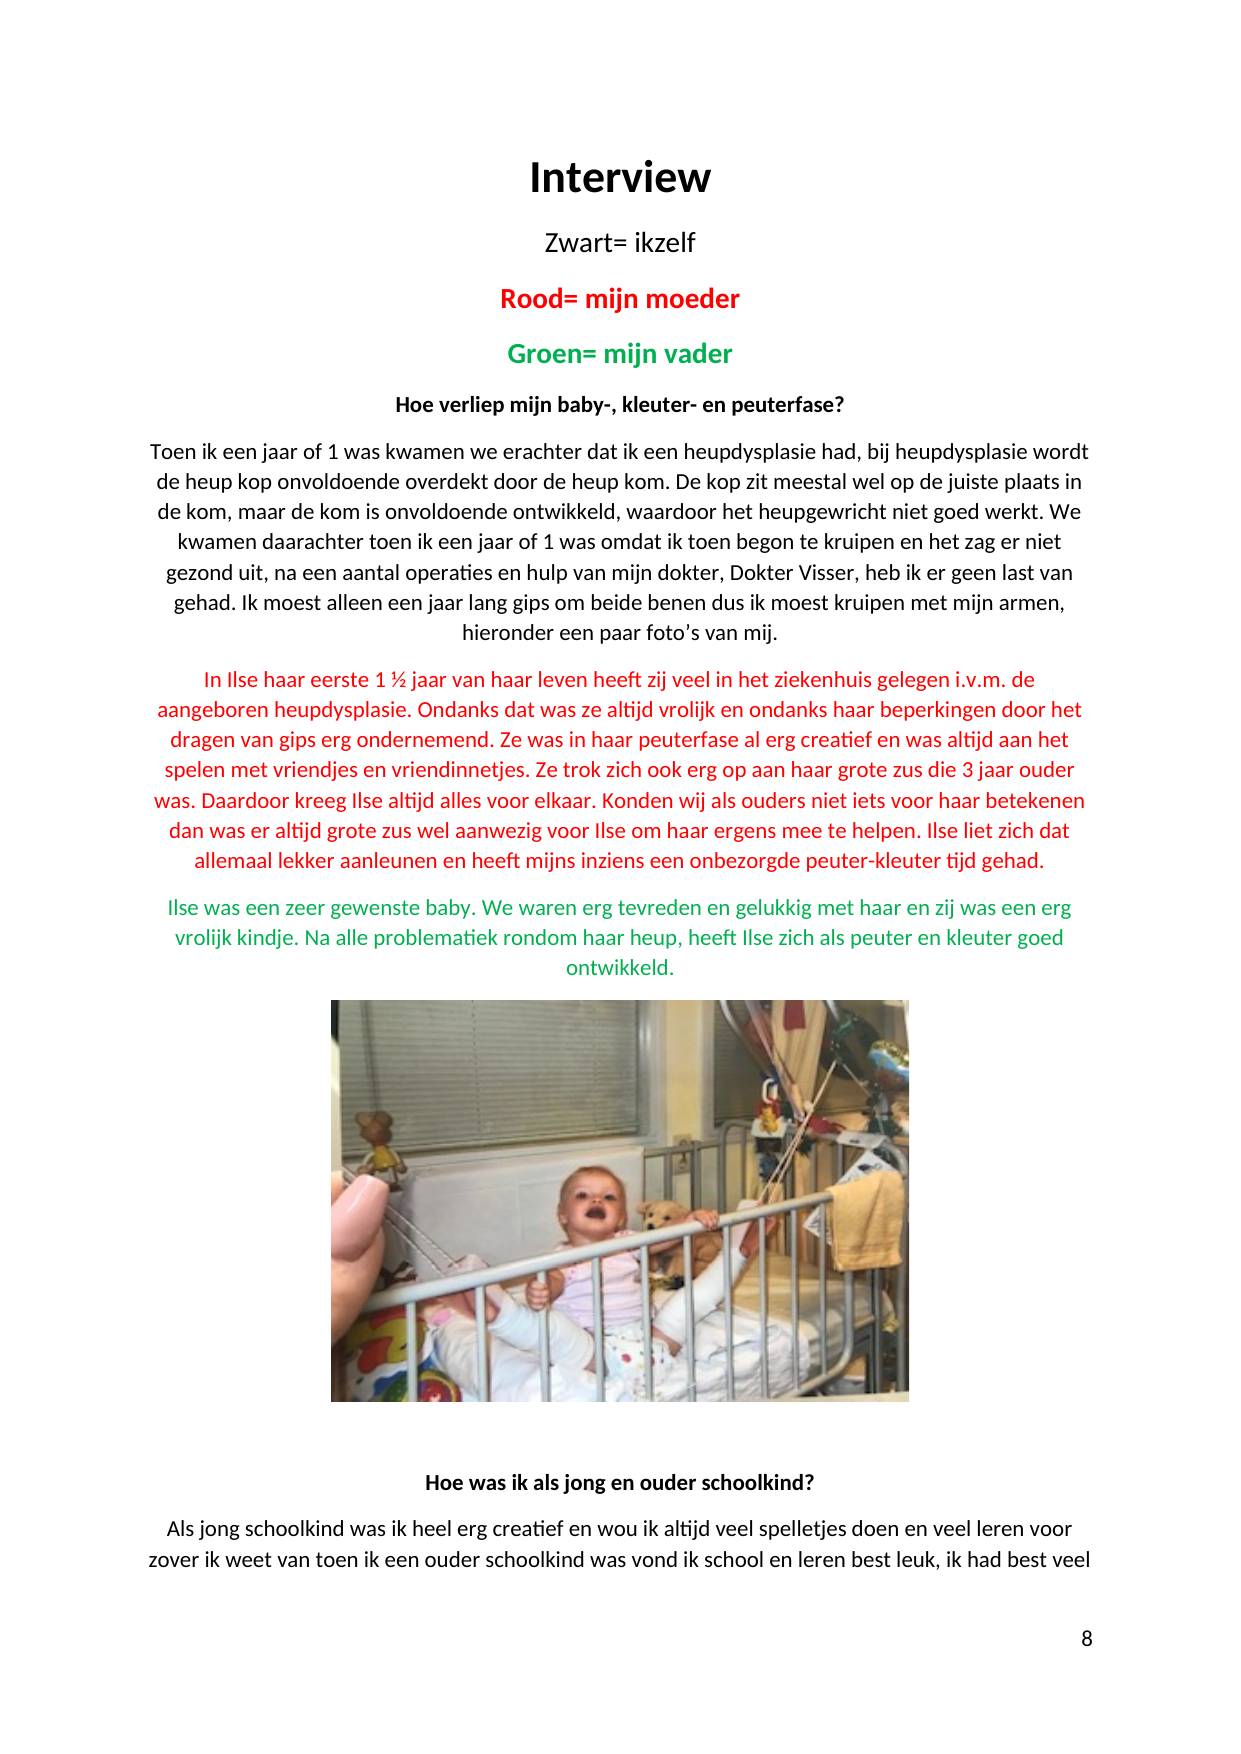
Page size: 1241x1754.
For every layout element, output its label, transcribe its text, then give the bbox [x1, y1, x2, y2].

picture [331, 1000, 910, 1402]
text In Ilse haar eerste 1 ½ jaar van haar leven heeft zij veel in het ziekenhuis gelegen i.v.m. de aangeboren heupdysplasie. Ondanks dat was ze altijd vrolijk en ondanks haar beperkingen door het dragen van gips erg ondernemend. Ze was in haar peuterfase al erg creatief en was altijd aan het spelen met vriendjes en vriendinnetjes. Ze trok zich ook erg op aan haar grote zus die 3 jaar ouder was. Daardoor kreeg Ilse altijd alles voor elkaar. Konden wij als ouders niet iets voor haar betekenen dan was er altijd grote zus wel aanwezig voor Ilse om haar ergens mee te helpen. Ilse liet zich dat allemaal lekker aanleunen en heeft mijns inziens een onbezorgde peuter-kleuter tijd gehad. [148, 665, 1093, 874]
text Groen= mijn vader [148, 335, 1093, 370]
text Zwart= ikzelf [148, 224, 1093, 260]
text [148, 1514, 1093, 1573]
text Rood= mijn moeder [148, 280, 1093, 315]
text Interview [148, 148, 1093, 203]
text Hoe was ik als jong en ouder schoolkind? [148, 1468, 1093, 1496]
text Hoe verliep mijn baby-, kleuter- en peuterfase? [148, 390, 1093, 418]
text Toen ik een jaar of 1 was kwamen we erachter dat ik een heupdysplasie had, bij heupdysplasie wordt de heup kop onvoldoende overdekt door de heup kom. De kop zit meestal wel op de juiste plaats in de kom, maar de kom is onvoldoende ontwikkeld, waardoor het heupgewricht niet goed werkt. We kwamen daarachter toen ik een jaar of 1 was omdat ik toen begon te kruipen en het zag er niet gezond uit, na een aantal operaties en hulp van mijn dokter, Dokter Visser, heb ik er geen last van gehad. Ik moest alleen een jaar lang gips om beide benen dus ik moest kruipen met mijn armen, hieronder een paar foto’s van mij. [148, 437, 1093, 646]
text Ilse was een zeer gewenste baby. We waren erg tevreden en gelukkig met haar en zij was een erg vrolijk kindje. Na alle problematiek rondom haar heup, heeft Ilse zich als peuter en kleuter goed ontwikkeld. [148, 893, 1093, 981]
